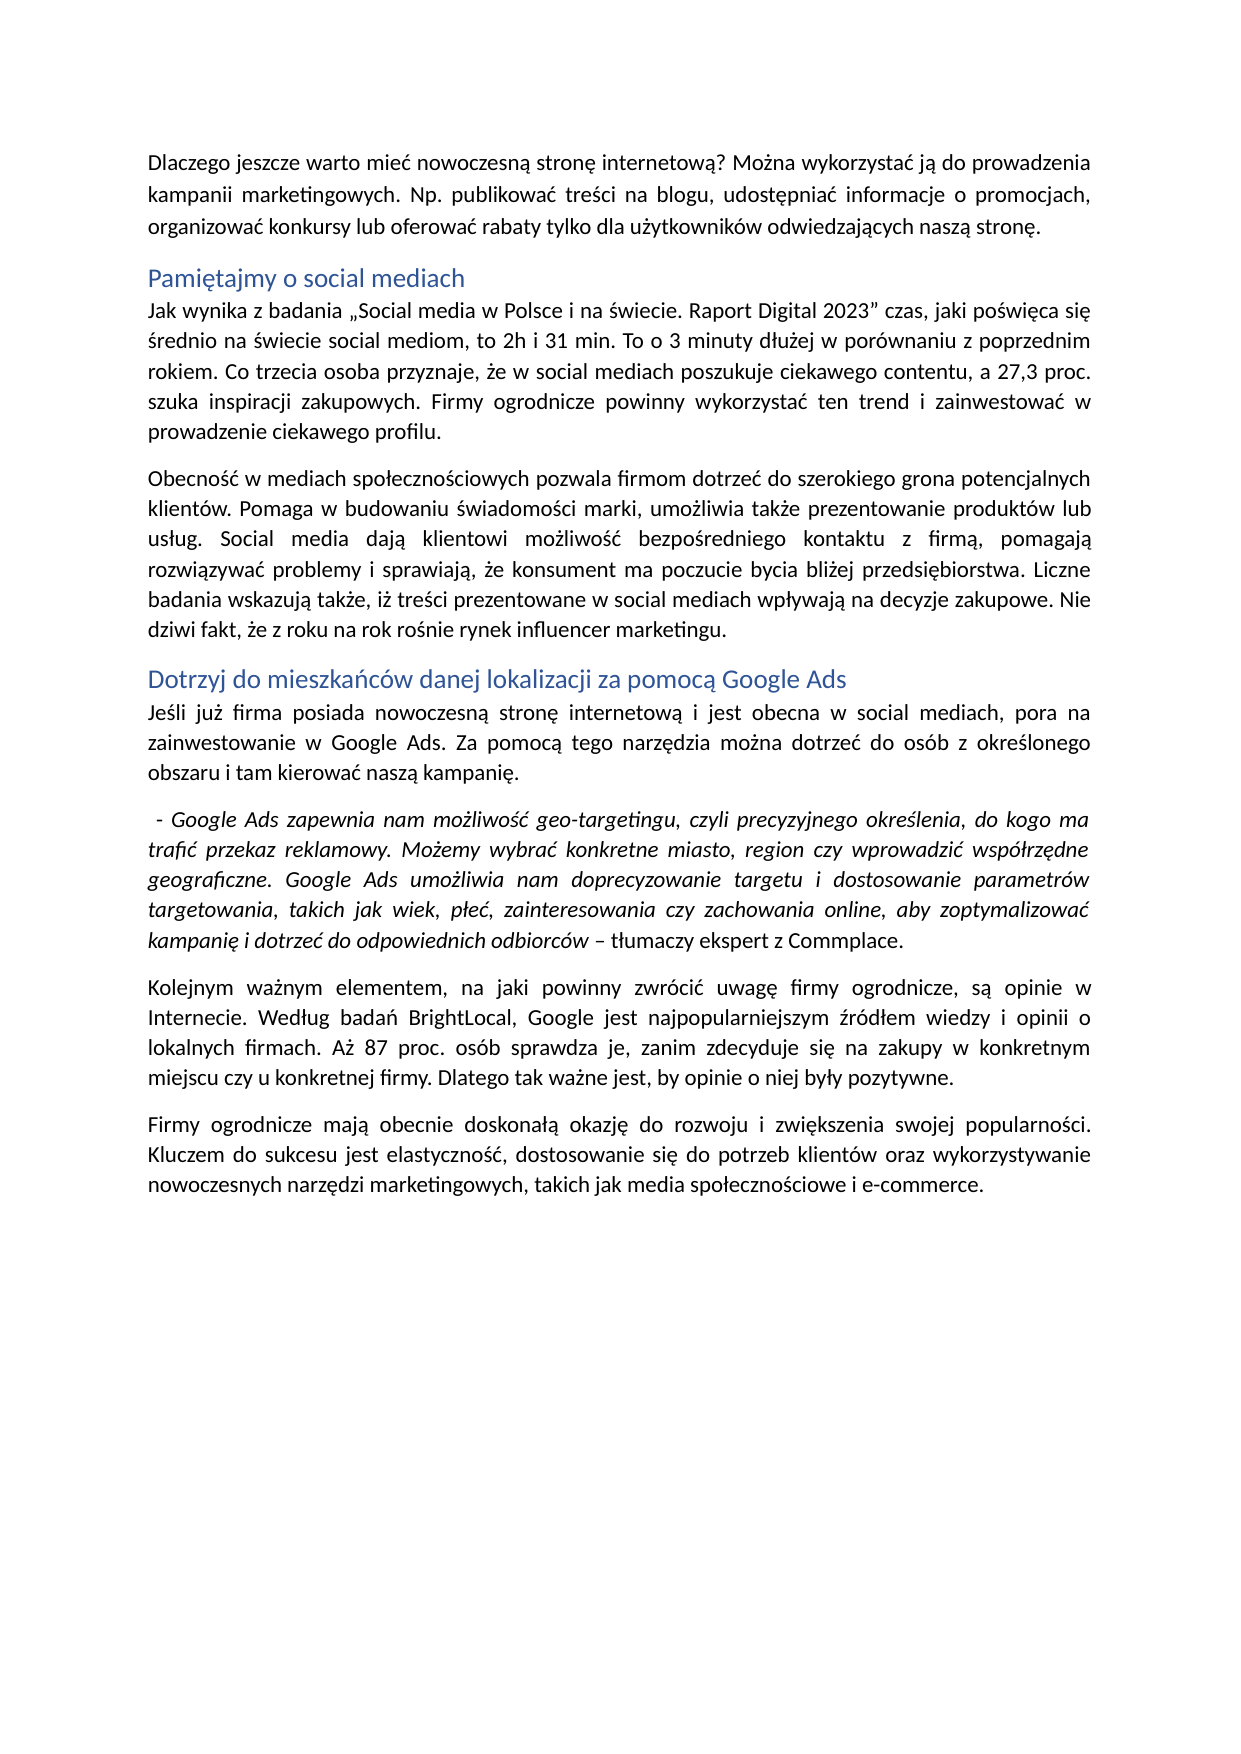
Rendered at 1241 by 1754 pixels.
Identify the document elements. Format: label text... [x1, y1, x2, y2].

text Kolejnym ważnym elementem, na jaki powinny zwrócić uwagę firmy ogrodnicze, są opinie w Internecie. Według badań BrightLocal, Google jest najpopularniejszym źródłem wiedzy i opinii o lokalnych firmach. Aż 87 proc. osób sprawdza je, zanim zdecyduje się na zakupy w konkretnym miejscu czy u konkretnej firmy. Dlatego tak ważne jest, by opinie o niej były pozytywne. [148, 973, 1093, 1091]
text Firmy ogrodnicze mają obecnie doskonałą okazję do rozwoju i zwiększenia swojej popularności. Kluczem do sukcesu jest elastyczność, dostosowanie się do potrzeb klientów oraz wykorzystywanie nowoczesnych narzędzi marketingowych, takich jak media społecznościowe i e-commerce. [148, 1110, 1093, 1199]
text Jeśli już firma posiada nowoczesną stronę internetową i jest obecna w social mediach, pora na zainwestowanie w Google Ads. Za pomocą tego narzędzia można dotrzeć do osób z określonego obszaru i tam kierować naszą kampanię. [148, 698, 1093, 786]
text Obecność w mediach społecznościowych pozwala firmom dotrzeć do szerokiego grona potencjalnych klientów. Pomaga w budowaniu świadomości marki, umożliwia także prezentowanie produktów lub usług. Social media dają klientowi możliwość bezpośredniego kontaktu z firmą, pomagają rozwiązywać problemy i sprawiają, że konsument ma poczucie bycia bliżej przedsiębiorstwa. Liczne badania wskazują także, iż treści prezentowane w social mediach wpływają na decyzje zakupowe. Nie dziwi fakt, że z roku na rok rośnie rynek influencer marketingu. [148, 464, 1093, 643]
text - Google Ads zapewnia nam możliwość geo-targetingu, czyli precyzyjnego określenia, do kogo ma trafić przekaz reklamowy. Możemy wybrać konkretne miasto, region czy wprowadzić współrzędne geograficzne. Google Ads umożliwia nam doprecyzowanie targetu i dostosowanie parametrów targetowania, takich jak wiek, płeć, zainteresowania czy zachowania online, aby zoptymalizować kampanię i dotrzeć do odpowiednich odbiorców – tłumaczy ekspert z Commplace. [148, 805, 1093, 954]
subtitle Pamiętajmy o social mediach [148, 261, 1093, 294]
text Jak wynika z badania „Social media w Polsce i na świecie. Raport Digital 2023” czas, jaki poświęca się średnio na świecie social mediom, to 2h i 31 min. To o 3 minuty dłużej w porównaniu z poprzednim rokiem. Co trzecia osoba przyznaje, że w social mediach poszukuje ciekawego contentu, a 27,3 proc. szuka inspiracji zakupowych. Firmy ogrodnicze powinny wykorzystać ten trend i zainwestować w prowadzenie ciekawego profilu. [148, 296, 1093, 445]
subtitle Dotrzyj do mieszkańców danej lokalizacji za pomocą Google Ads [148, 662, 1093, 695]
text Dlaczego jeszcze warto mieć nowoczesną stronę internetową? Można wykorzystać ją do prowadzenia kampanii marketingowych. Np. publikować treści na blogu, udostępniać informacje o promocjach, organizować konkursy lub oferować rabaty tylko dla użytkowników odwiedzających naszą stronę. [148, 148, 1093, 240]
